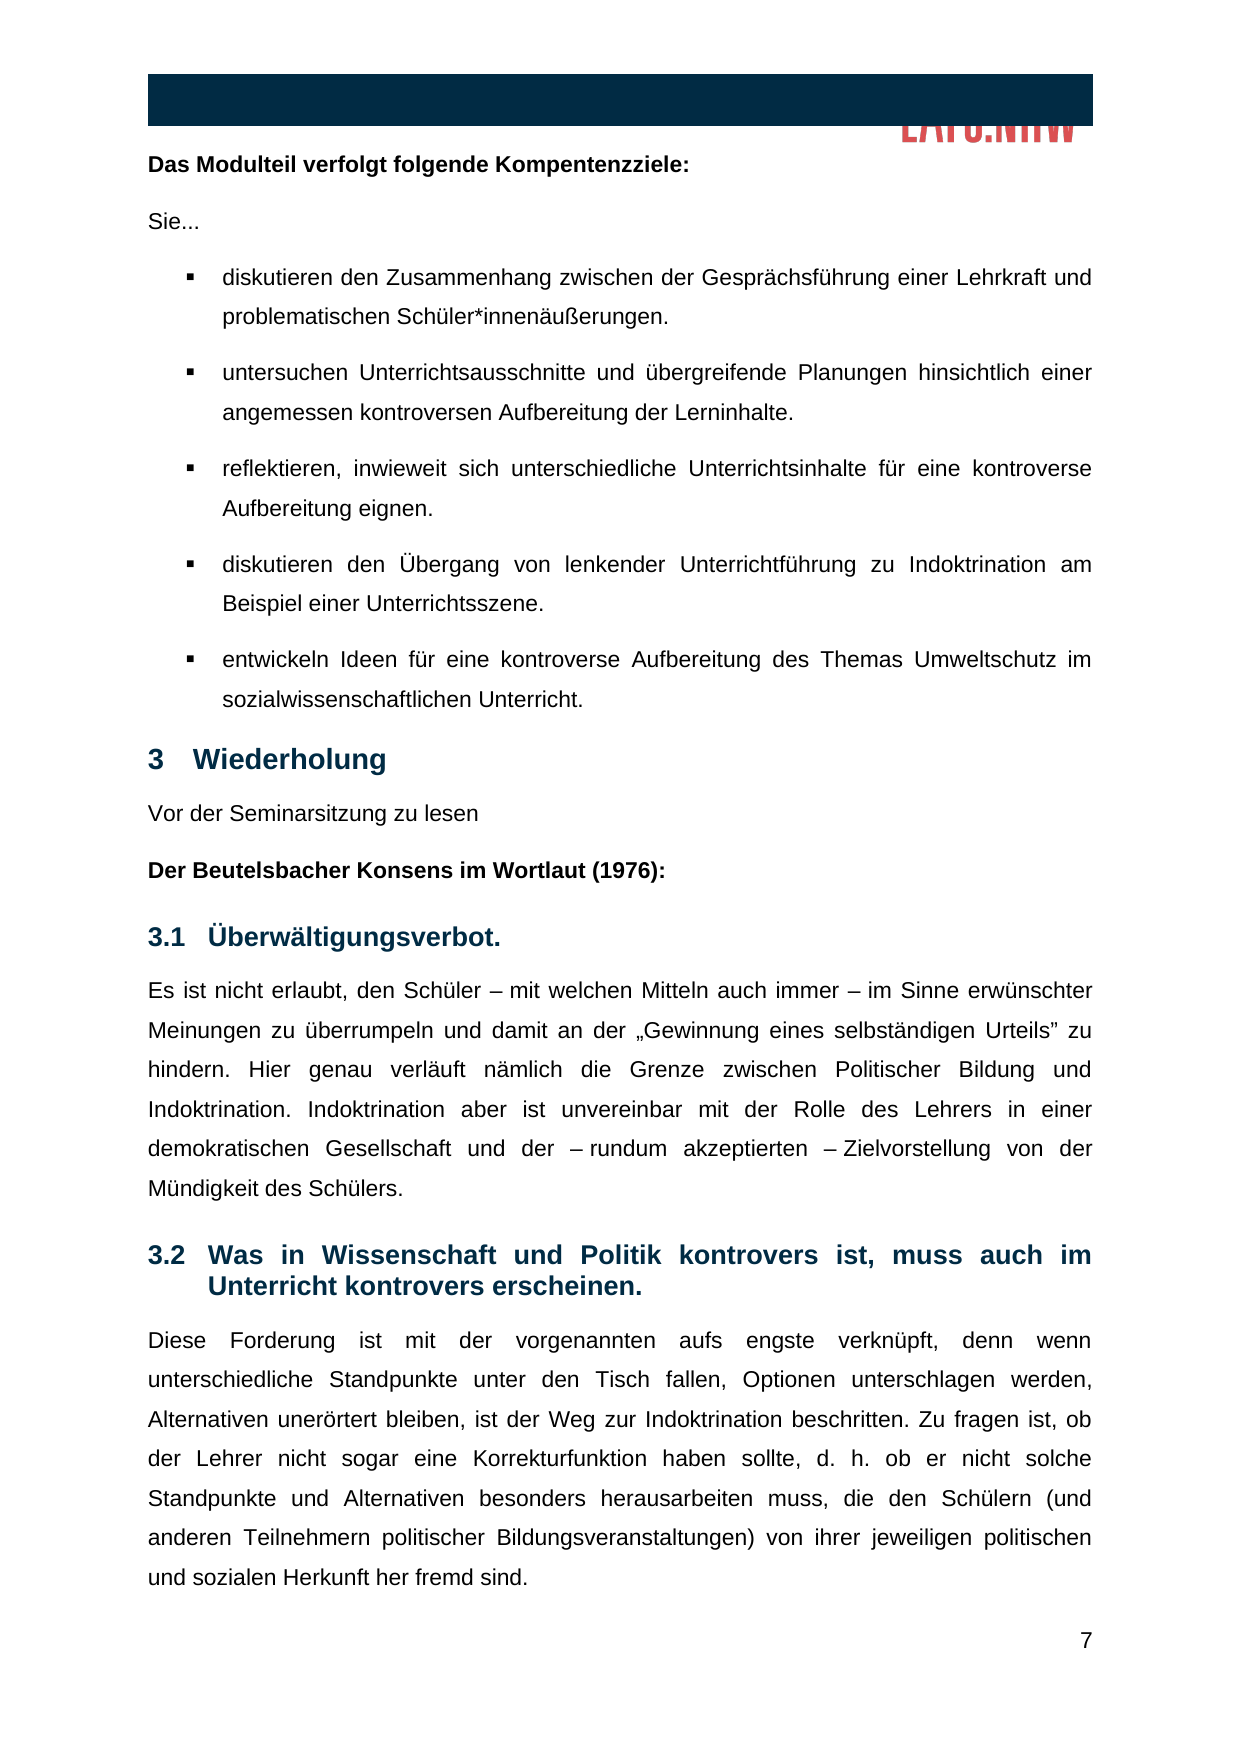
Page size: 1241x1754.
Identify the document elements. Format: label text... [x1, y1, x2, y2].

list reflektieren, inwieweit sich unterschiedliche Unterrichtsinhalte für eine kontroverse Aufbereitung eignen. [185, 455, 1093, 521]
list diskutieren den Übergang von lenkender Unterrichtführung zu Indoktrination am Beispiel einer Unterrichtsszene. [185, 551, 1093, 616]
text Vor der Seminarsitzung zu lesen [148, 800, 1093, 827]
subtitle Überwältigungsverbot. [148, 921, 1093, 952]
picture [886, 126, 1083, 151]
list untersuchen Unterrichtsausschnitte und übergreifende Planungen hinsichtlich einer angemessen kontroversen Aufbereitung der Lerninhalte. [185, 359, 1093, 425]
list diskutieren den Zusammenhang zwischen der Gesprächsführung einer Lehrkraft und problematischen Schüler*innenäußerungen. [185, 264, 1093, 329]
text Das Modulteil verfolgt folgende Kompentenzziele: [148, 151, 1093, 178]
text Diese Forderung ist mit der vorgenannten aufs engste verknüpft, denn wenn unterschiedliche Standpunkte unter den Tisch fallen, Optionen unterschlagen werden, Alternativen unerörtert bleiben, ist der Weg zur Indoktrination beschritten. Zu fragen ist, ob der Lehrer nicht sogar eine Korrekturfunktion haben sollte, d. h. ob er nicht solche Standpunkte und Alternativen besonders herausarbeiten muss, die den Schülern (und anderen Teilnehmern politischer Bildungsveranstaltungen) von ihrer jeweiligen politischen und sozialen Herkunft her fremd sind. [148, 1327, 1093, 1590]
subtitle Was in Wissenschaft und Politik kontrovers ist, muss auch im Unterricht kontrovers erscheinen. [148, 1239, 1093, 1302]
text Es ist nicht erlaubt, den Schüler – mit welchen Mitteln auch immer – im Sinne erwünschter Meinungen zu überrumpeln und damit an der „Gewinnung eines selbständigen Urteils” zu hindern. Hier genau verläuft nämlich die Grenze zwischen Politischer Bildung und Indoktrination. Indoktrination aber ist unvereinbar mit der Rolle des Lehrers in einer demokratischen Gesellschaft und der – rundum akzeptierten – Zielvorstellung von der Mündigkeit des Schülers. [148, 977, 1093, 1201]
text Sie... [148, 208, 1093, 234]
list entwickeln Ideen für eine kontroverse Aufbereitung des Themas Umweltschutz im sozialwissenschaftlichen Unterricht. [185, 646, 1093, 712]
text Der Beutelsbacher Konsens im Wortlaut (1976): [148, 857, 1093, 883]
subtitle Wiederholung [148, 742, 1093, 775]
